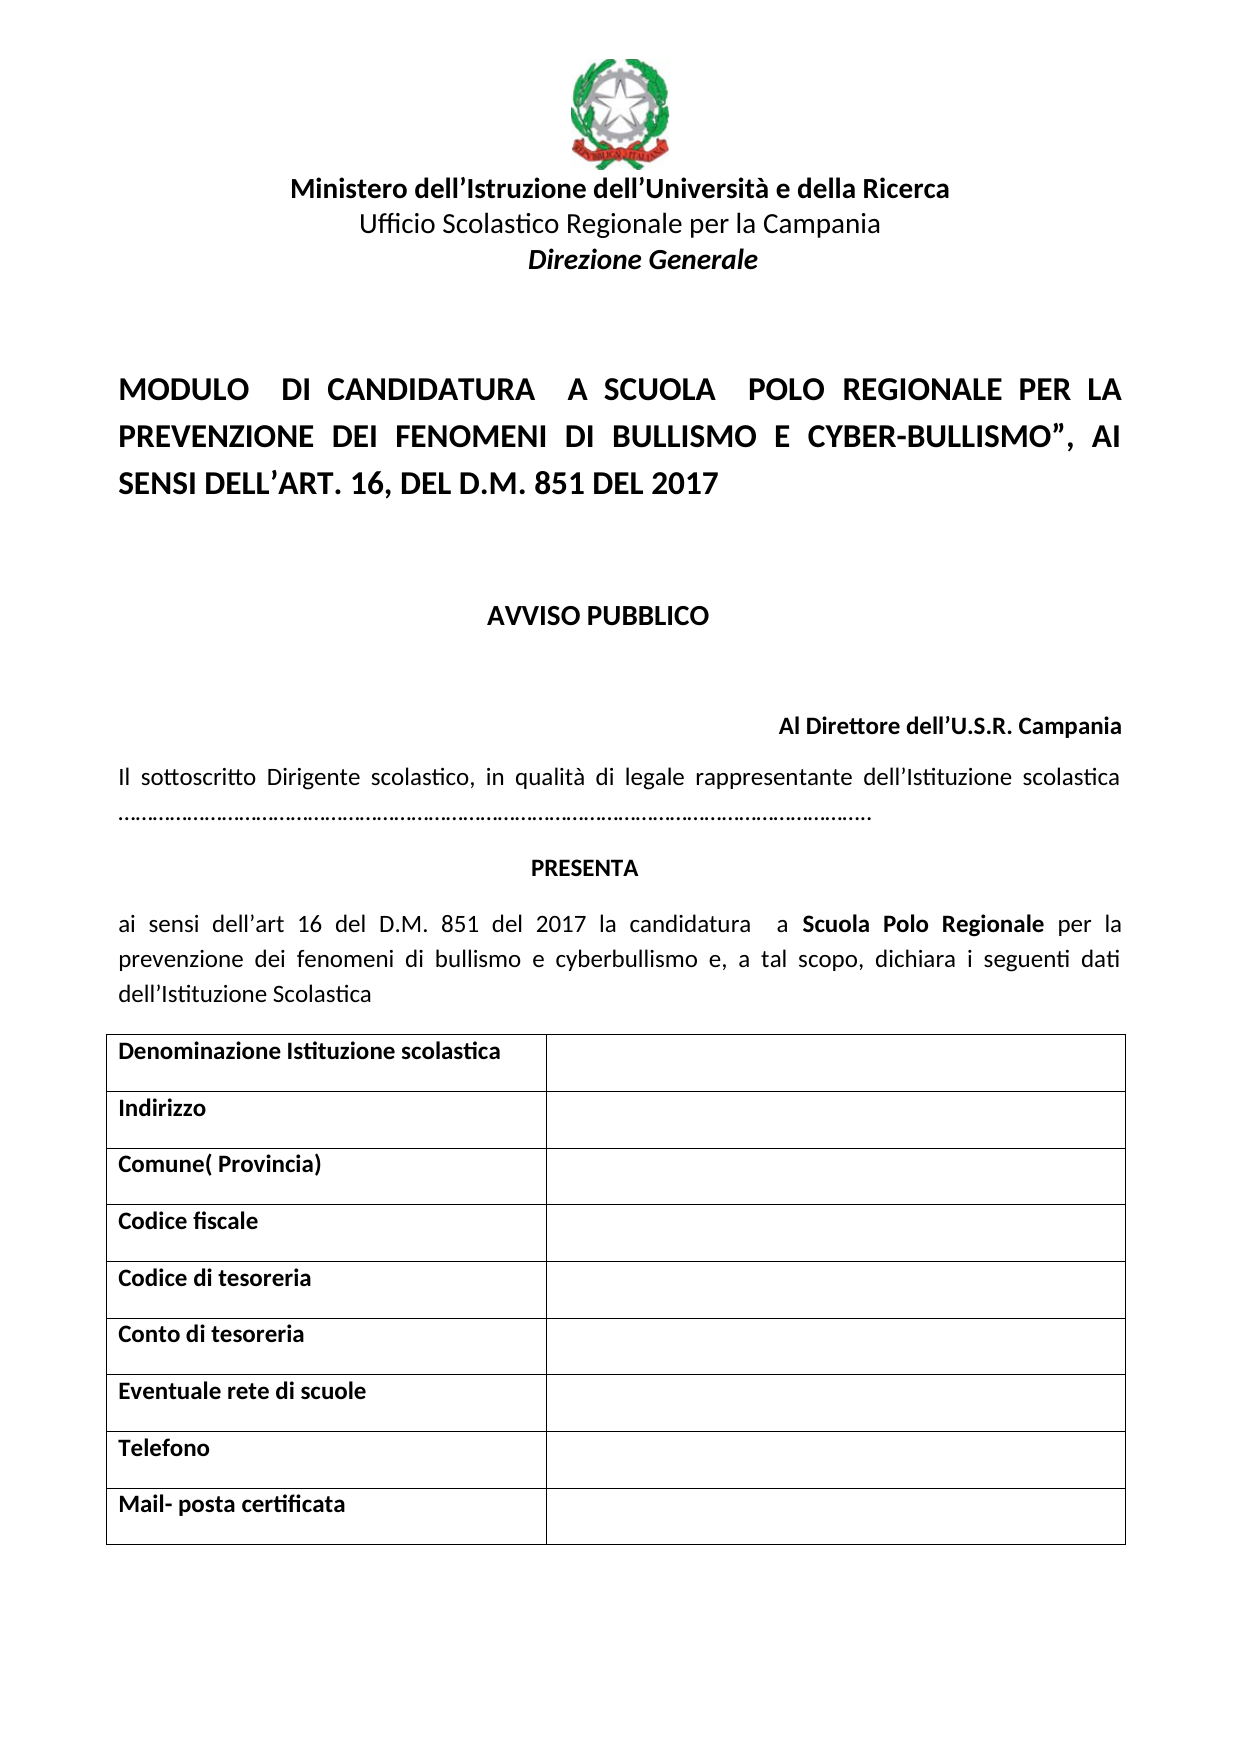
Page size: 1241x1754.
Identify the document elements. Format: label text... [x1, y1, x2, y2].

table_cell [547, 1092, 1125, 1147]
table_cell Conto di tesoreria [107, 1319, 546, 1374]
table_cell Indirizzo [107, 1092, 546, 1147]
table_cell Eventuale rete di scuole [107, 1375, 546, 1431]
table_cell [547, 1319, 1125, 1374]
text Ministero dell’Istruzione dell’Università e della Ricerca [118, 170, 1122, 206]
table_cell [547, 1489, 1125, 1544]
text Il sottoscritto Dirigente scolastico, in qualità di legale rappresentante dell’Istituzione scolastica ………………………………………………………………………………………………………………….. [118, 762, 1122, 827]
table_cell Codice di tesoreria [107, 1262, 546, 1317]
text Direzione Generale [118, 241, 1122, 277]
table_cell Telefono [107, 1432, 546, 1487]
table_cell [547, 1262, 1125, 1317]
table_cell [547, 1432, 1125, 1487]
table_header [547, 1035, 1125, 1091]
text PRESENTA [118, 852, 1122, 883]
table_cell [547, 1149, 1125, 1204]
table_cell Codice fiscale [107, 1205, 546, 1261]
table_cell [547, 1375, 1125, 1431]
text ai sensi dell’art 16 del D.M. 851 del 2017 la candidatura a Scuola Polo Regionale per la prevenzione dei fenomeni di bullismo e cyberbullismo e, a tal scopo, dichiara i seguenti dati dell’Istituzione Scolastica [118, 908, 1122, 1009]
table_cell [547, 1205, 1125, 1261]
text Ufficio Scolastico Regionale per la Campania [118, 206, 1122, 241]
table_cell Mail- posta certificata [107, 1489, 546, 1544]
picture [571, 59, 670, 170]
text AVVISO PUBBLICO [413, 597, 1122, 633]
text MODULO DI CANDIDATURA A SCUOLA POLO REGIONALE PER LA PREVENZIONE DEI FENOMENI DI BULLISMO E CYBER-BULLISMO”, AI SENSI DELL’ART. 16, DEL D.M. 851 DEL 2017 [118, 368, 1122, 503]
table_header Denominazione Istituzione scolastica [107, 1035, 546, 1091]
table_cell Comune( Provincia) [107, 1149, 546, 1204]
text Al Direttore dell’U.S.R. Campania [118, 710, 1122, 741]
